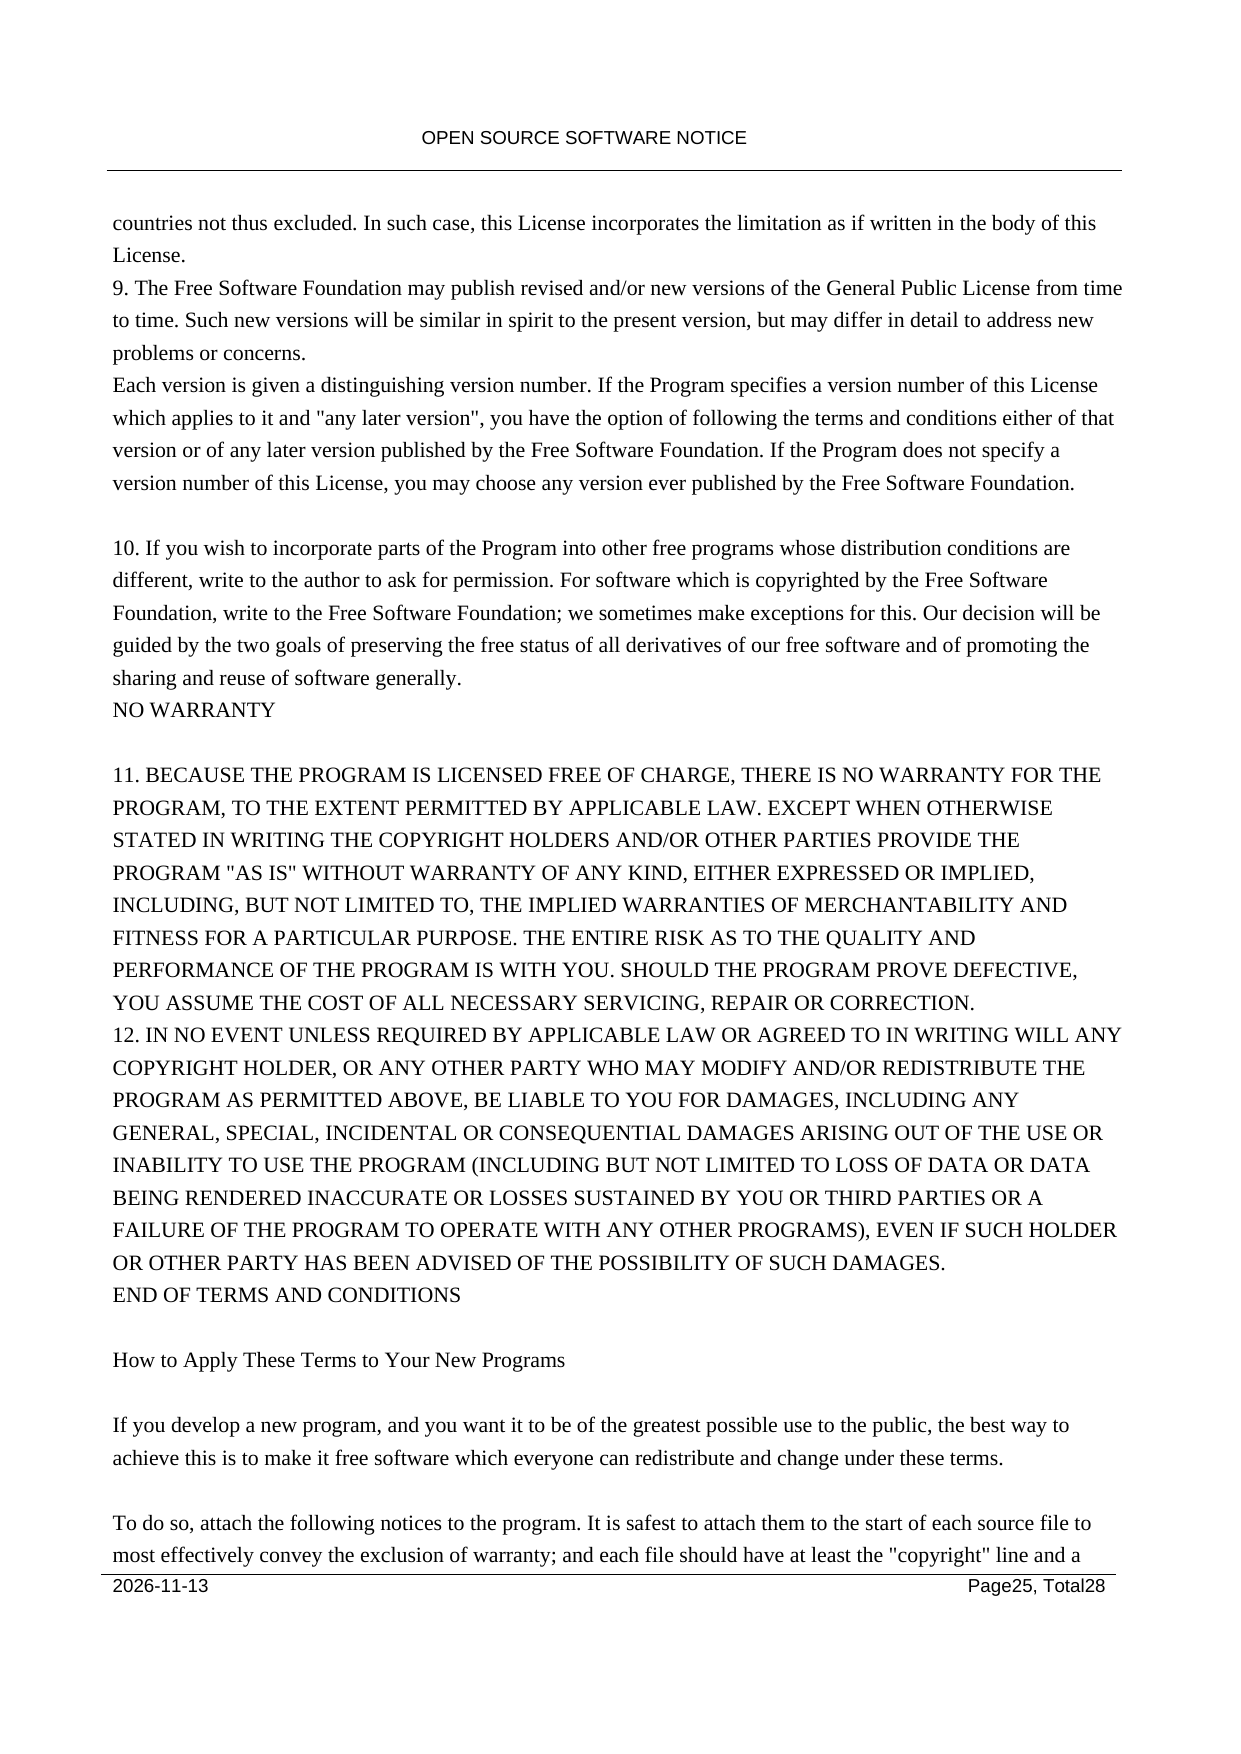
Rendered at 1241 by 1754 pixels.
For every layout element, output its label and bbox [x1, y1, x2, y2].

text [112, 206, 1128, 1571]
